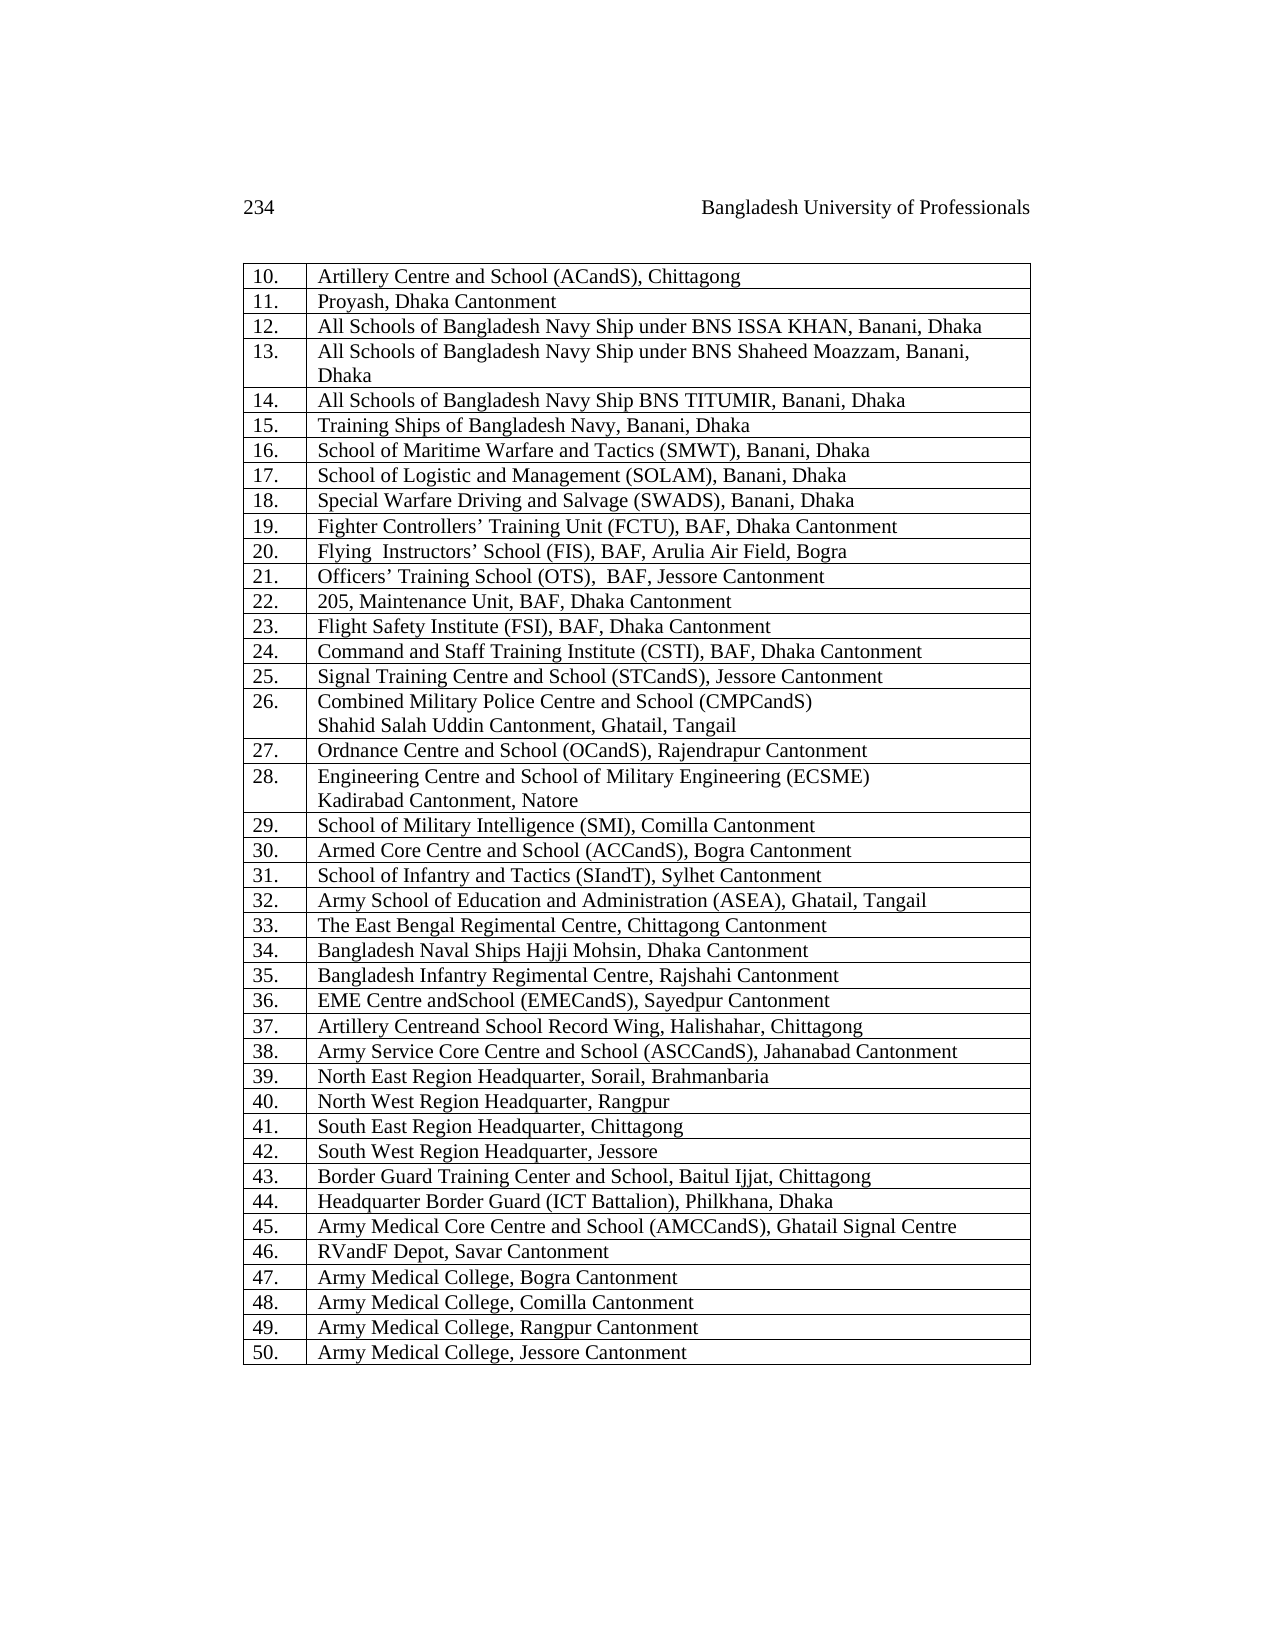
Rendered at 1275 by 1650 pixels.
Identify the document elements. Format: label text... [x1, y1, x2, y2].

table_cell [244, 539, 306, 563]
table_cell [244, 1089, 306, 1113]
table_cell School of Maritime Warfare and Tactics (SMWT), Banani, Dhaka [307, 438, 1030, 462]
table_cell Army Medical College, Bogra Cantonment [307, 1265, 1030, 1289]
table_cell Training Ships of Bangladesh Navy, Banani, Dhaka [307, 413, 1030, 437]
table_cell North East Region Headquarter, Sorail, Brahmanbaria [307, 1064, 1030, 1088]
table_cell Artillery Centreand School Record Wing, Halishahar, Chittagong [307, 1014, 1030, 1038]
table_cell [244, 1315, 306, 1339]
table_cell Army Medical College, Comilla Cantonment [307, 1290, 1030, 1314]
table_cell [244, 1290, 306, 1314]
table_cell All Schools of Bangladesh Navy Ship under BNS Shaheed Moazzam, Banani, Dhaka [307, 339, 1030, 387]
table_cell [244, 264, 306, 288]
table_cell Bangladesh Naval Ships Hajji Mohsin, Dhaka Cantonment [307, 938, 1030, 962]
table_cell Ordnance Centre and School (OCandS), Rajendrapur Cantonment [307, 739, 1030, 762]
table_cell School of Military Intelligence (SMI), Comilla Cantonment [307, 813, 1030, 837]
table_cell [244, 664, 306, 688]
table_cell South West Region Headquarter, Jessore [307, 1139, 1030, 1163]
table_cell South East Region Headquarter, Chittagong [307, 1114, 1030, 1138]
table_cell [244, 1139, 306, 1163]
table_cell [244, 689, 306, 737]
table_cell Engineering Centre and School of Military Engineering (ECSME) Kadirabad Cantonment, Natore [307, 764, 1030, 812]
table_cell [244, 639, 306, 663]
table_cell Army Medical Core Centre and School (AMCCandS), Ghatail Signal Centre [307, 1214, 1030, 1238]
table_cell Army Medical College, Jessore Cantonment [307, 1340, 1030, 1364]
table_cell Headquarter Border Guard (ICT Battalion), Philkhana, Dhaka [307, 1189, 1030, 1213]
table_cell [244, 1039, 306, 1063]
table_cell Flight Safety Institute (FSI), BAF, Dhaka Cantonment [307, 614, 1030, 638]
table_cell [244, 1214, 306, 1238]
table_cell All Schools of Bangladesh Navy Ship under BNS ISSA KHAN, Banani, Dhaka [307, 314, 1030, 338]
table_cell [244, 813, 306, 837]
table_cell [244, 1340, 306, 1364]
table_cell [244, 938, 306, 962]
table_cell RVandF Depot, Savar Cantonment [307, 1240, 1030, 1263]
table_cell [244, 339, 306, 387]
table_cell [244, 388, 306, 412]
table_cell [244, 1014, 306, 1038]
table_cell [244, 1240, 306, 1263]
table_cell Flying Instructors’ School (FIS), BAF, Arulia Air Field, Bogra [307, 539, 1030, 563]
table_cell North West Region Headquarter, Rangpur [307, 1089, 1030, 1113]
table_cell [244, 1189, 306, 1213]
table_cell Fighter Controllers’ Training Unit (FCTU), BAF, Dhaka Cantonment [307, 514, 1030, 538]
table_cell Combined Military Police Centre and School (CMPCandS) Shahid Salah Uddin Cantonment, Ghatail, Tangail [307, 689, 1030, 737]
table_cell Bangladesh Infantry Regimental Centre, Rajshahi Cantonment [307, 963, 1030, 987]
table_cell Army School of Education and Administration (ASEA), Ghatail, Tangail [307, 888, 1030, 912]
table_cell [244, 739, 306, 762]
table_cell [244, 1265, 306, 1289]
table_cell [244, 888, 306, 912]
table_cell [244, 913, 306, 937]
table_cell EME Centre andSchool (EMECandS), Sayedpur Cantonment [307, 989, 1030, 1012]
table_cell [244, 314, 306, 338]
table_cell Proyash, Dhaka Cantonment [307, 289, 1030, 313]
table_cell Officers’ Training School (OTS), BAF, Jessore Cantonment [307, 564, 1030, 588]
table_cell [244, 614, 306, 638]
table_cell [244, 963, 306, 987]
table_cell [244, 463, 306, 487]
table_cell The East Bengal Regimental Centre, Chittagong Cantonment [307, 913, 1030, 937]
table_cell [244, 989, 306, 1012]
table_cell Border Guard Training Center and School, Baitul Ijjat, Chittagong [307, 1164, 1030, 1188]
table_cell Army Service Core Centre and School (ASCCandS), Jahanabad Cantonment [307, 1039, 1030, 1063]
table_cell School of Logistic and Management (SOLAM), Banani, Dhaka [307, 463, 1030, 487]
table_cell [244, 413, 306, 437]
table_cell [244, 863, 306, 887]
table_cell [244, 438, 306, 462]
table_cell Special Warfare Driving and Salvage (SWADS), Banani, Dhaka [307, 489, 1030, 512]
table_cell [244, 1164, 306, 1188]
table_cell [244, 1064, 306, 1088]
table_cell All Schools of Bangladesh Navy Ship BNS TITUMIR, Banani, Dhaka [307, 388, 1030, 412]
table_cell Armed Core Centre and School (ACCandS), Bogra Cantonment [307, 838, 1030, 862]
table_cell Artillery Centre and School (ACandS), Chittagong [307, 264, 1030, 288]
table_cell 205, Maintenance Unit, BAF, Dhaka Cantonment [307, 589, 1030, 613]
table_cell Command and Staff Training Institute (CSTI), BAF, Dhaka Cantonment [307, 639, 1030, 663]
table_cell [244, 514, 306, 538]
table_cell [244, 1114, 306, 1138]
table_cell [244, 564, 306, 588]
table_cell [244, 289, 306, 313]
table_cell [244, 838, 306, 862]
table_cell [244, 489, 306, 512]
table_cell [244, 589, 306, 613]
table_cell Army Medical College, Rangpur Cantonment [307, 1315, 1030, 1339]
table_cell [244, 764, 306, 812]
table_cell Signal Training Centre and School (STCandS), Jessore Cantonment [307, 664, 1030, 688]
table_cell School of Infantry and Tactics (SIandT), Sylhet Cantonment [307, 863, 1030, 887]
